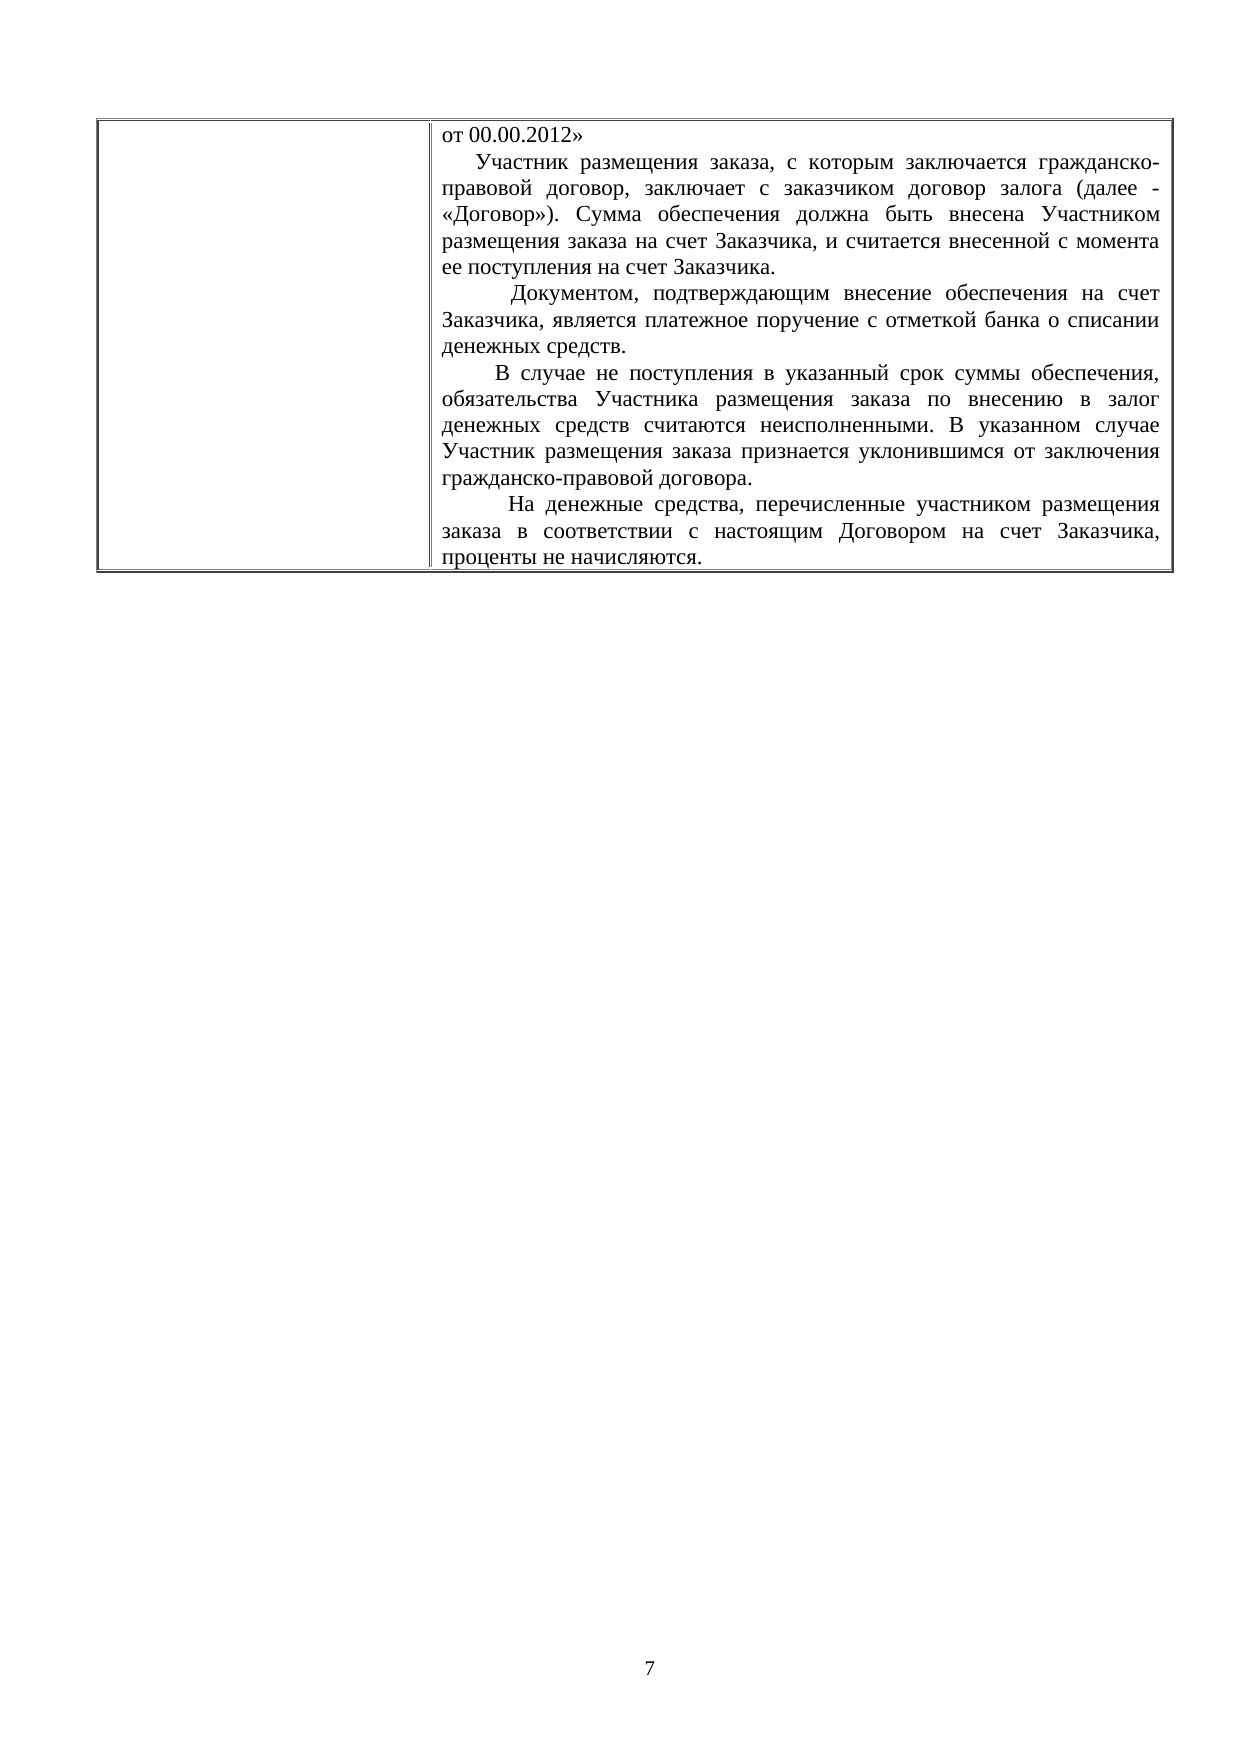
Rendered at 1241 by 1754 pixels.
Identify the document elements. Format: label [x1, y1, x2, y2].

table_cell [430, 119, 1171, 569]
table_cell [99, 121, 430, 569]
